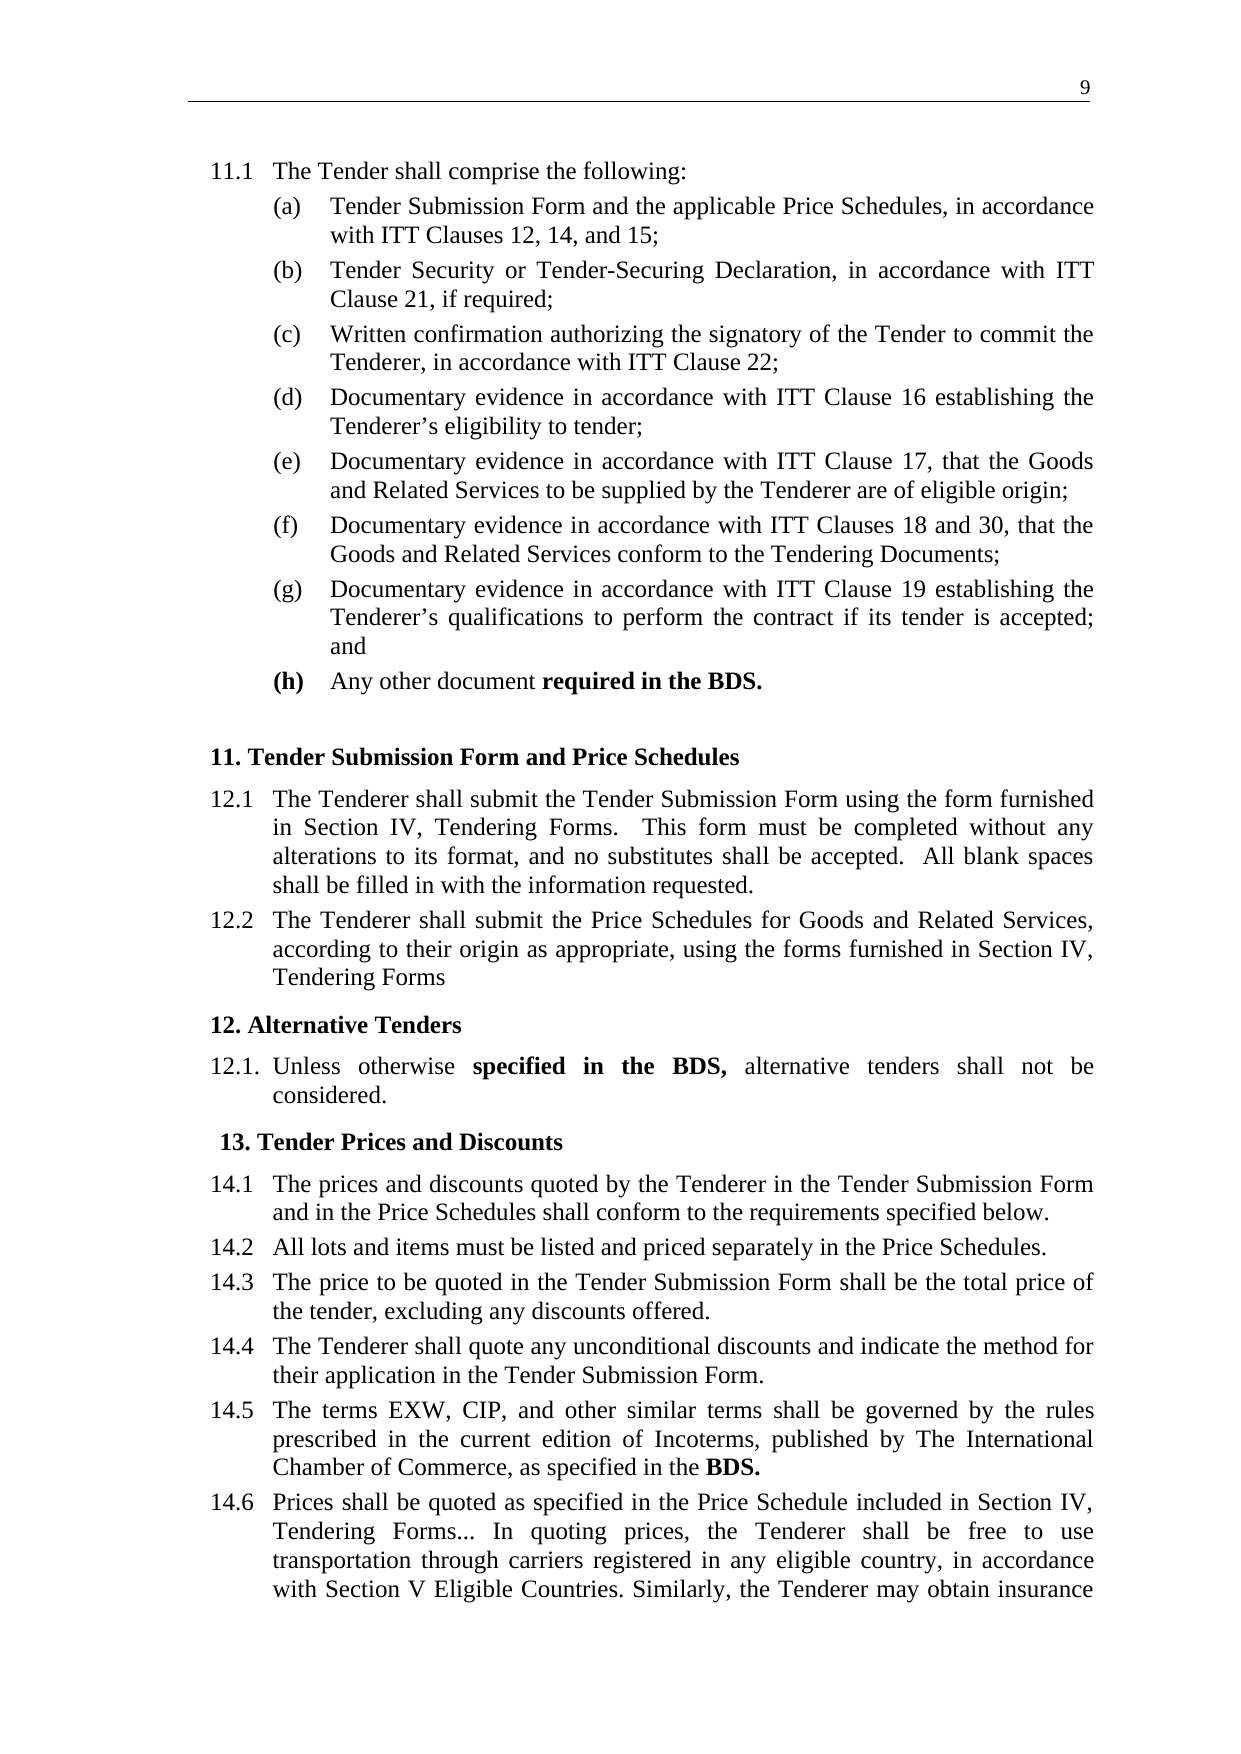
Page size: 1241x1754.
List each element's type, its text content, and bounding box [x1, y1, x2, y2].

table_cell Alternative Tenders Unless otherwise specified in the BDS, alternative tenders shall not be considered. [199, 998, 1106, 1115]
table_cell Tender Submission Form and Price Schedules The Tenderer shall submit the Tender Submission Form using the form furnished in Section IV, Tendering Forms. This form must be completed without any alterations to its format, and no substitutes shall be accepted. All blank spaces shall be filled in with the information requested. The Tenderer shall submit the Price Schedules for Goods and Related Services, according to their origin as appropriate, using the forms furnished in Section IV, Tendering Forms [199, 730, 1106, 997]
